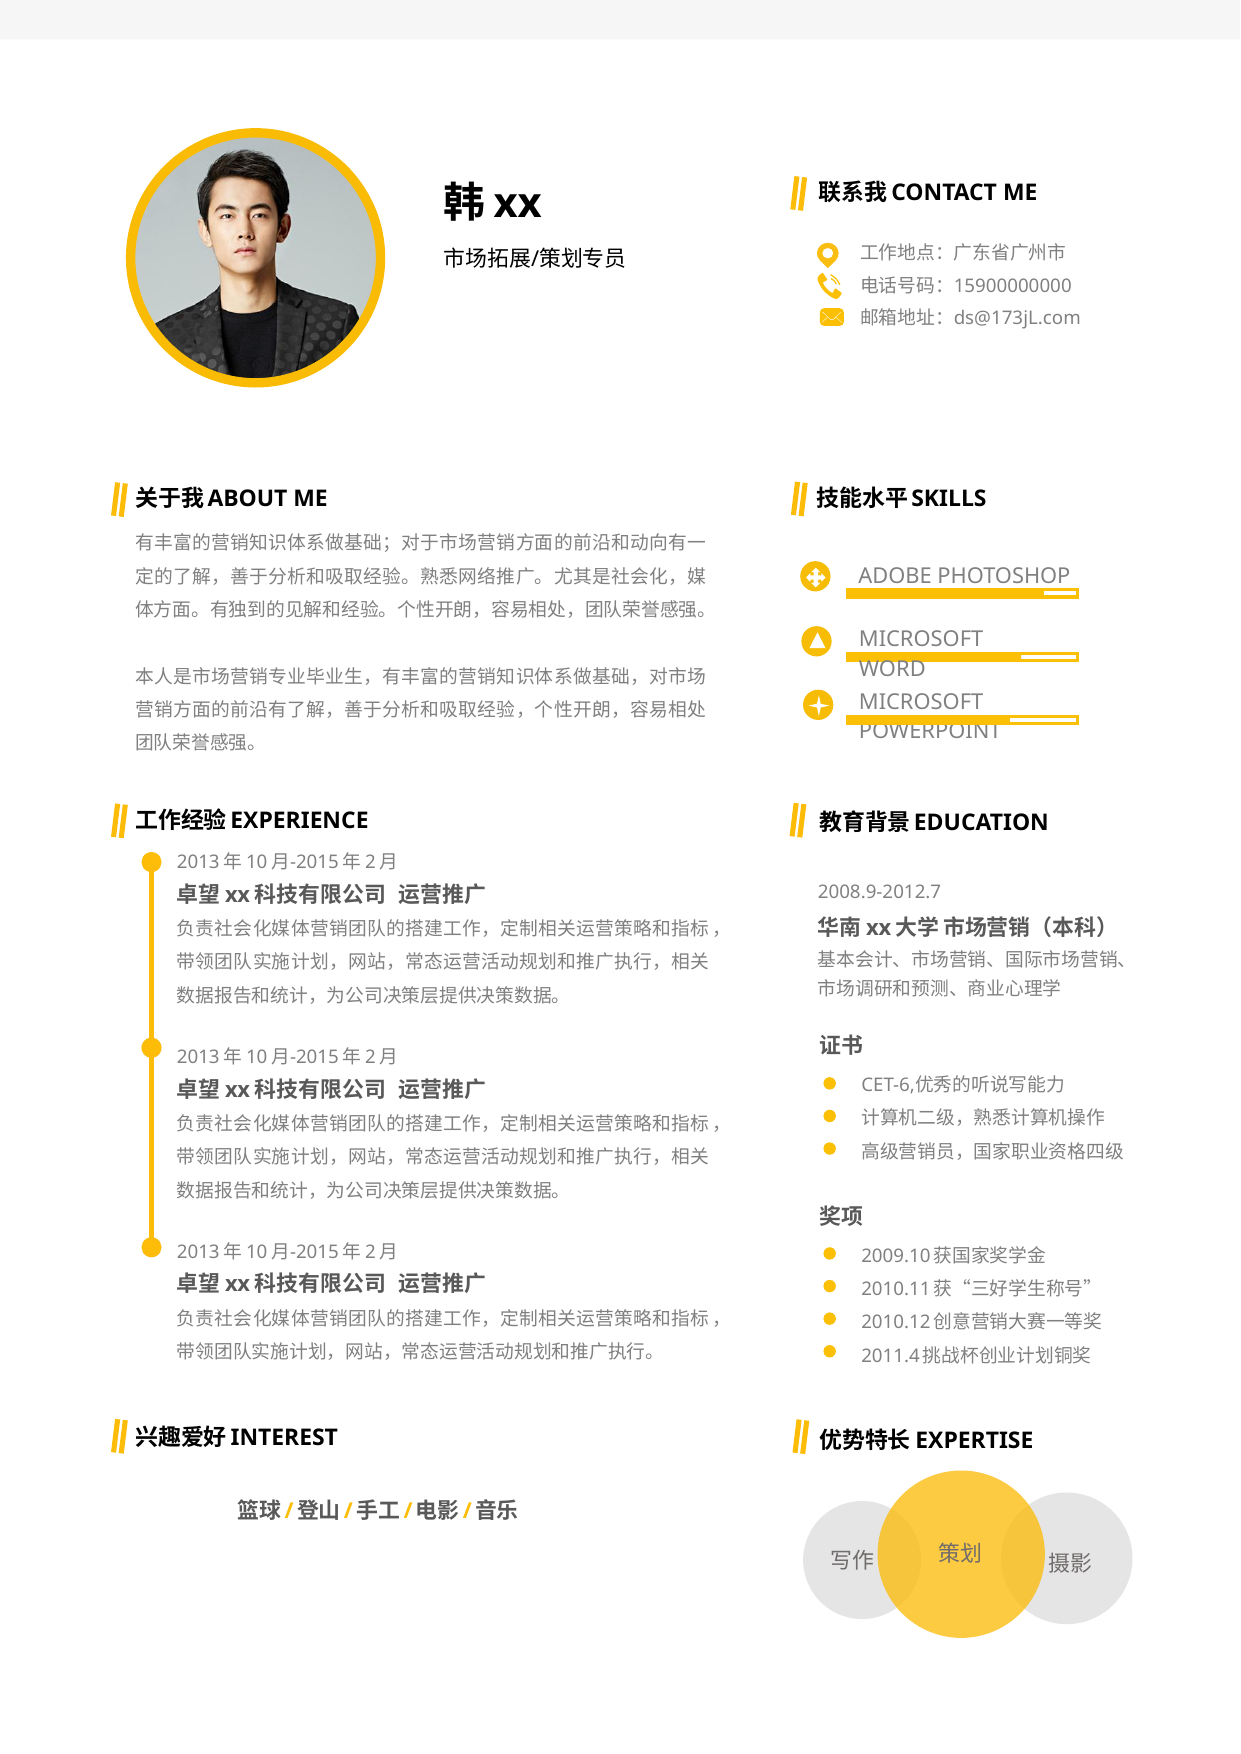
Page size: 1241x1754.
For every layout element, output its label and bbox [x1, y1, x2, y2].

picture [136, 138, 375, 378]
